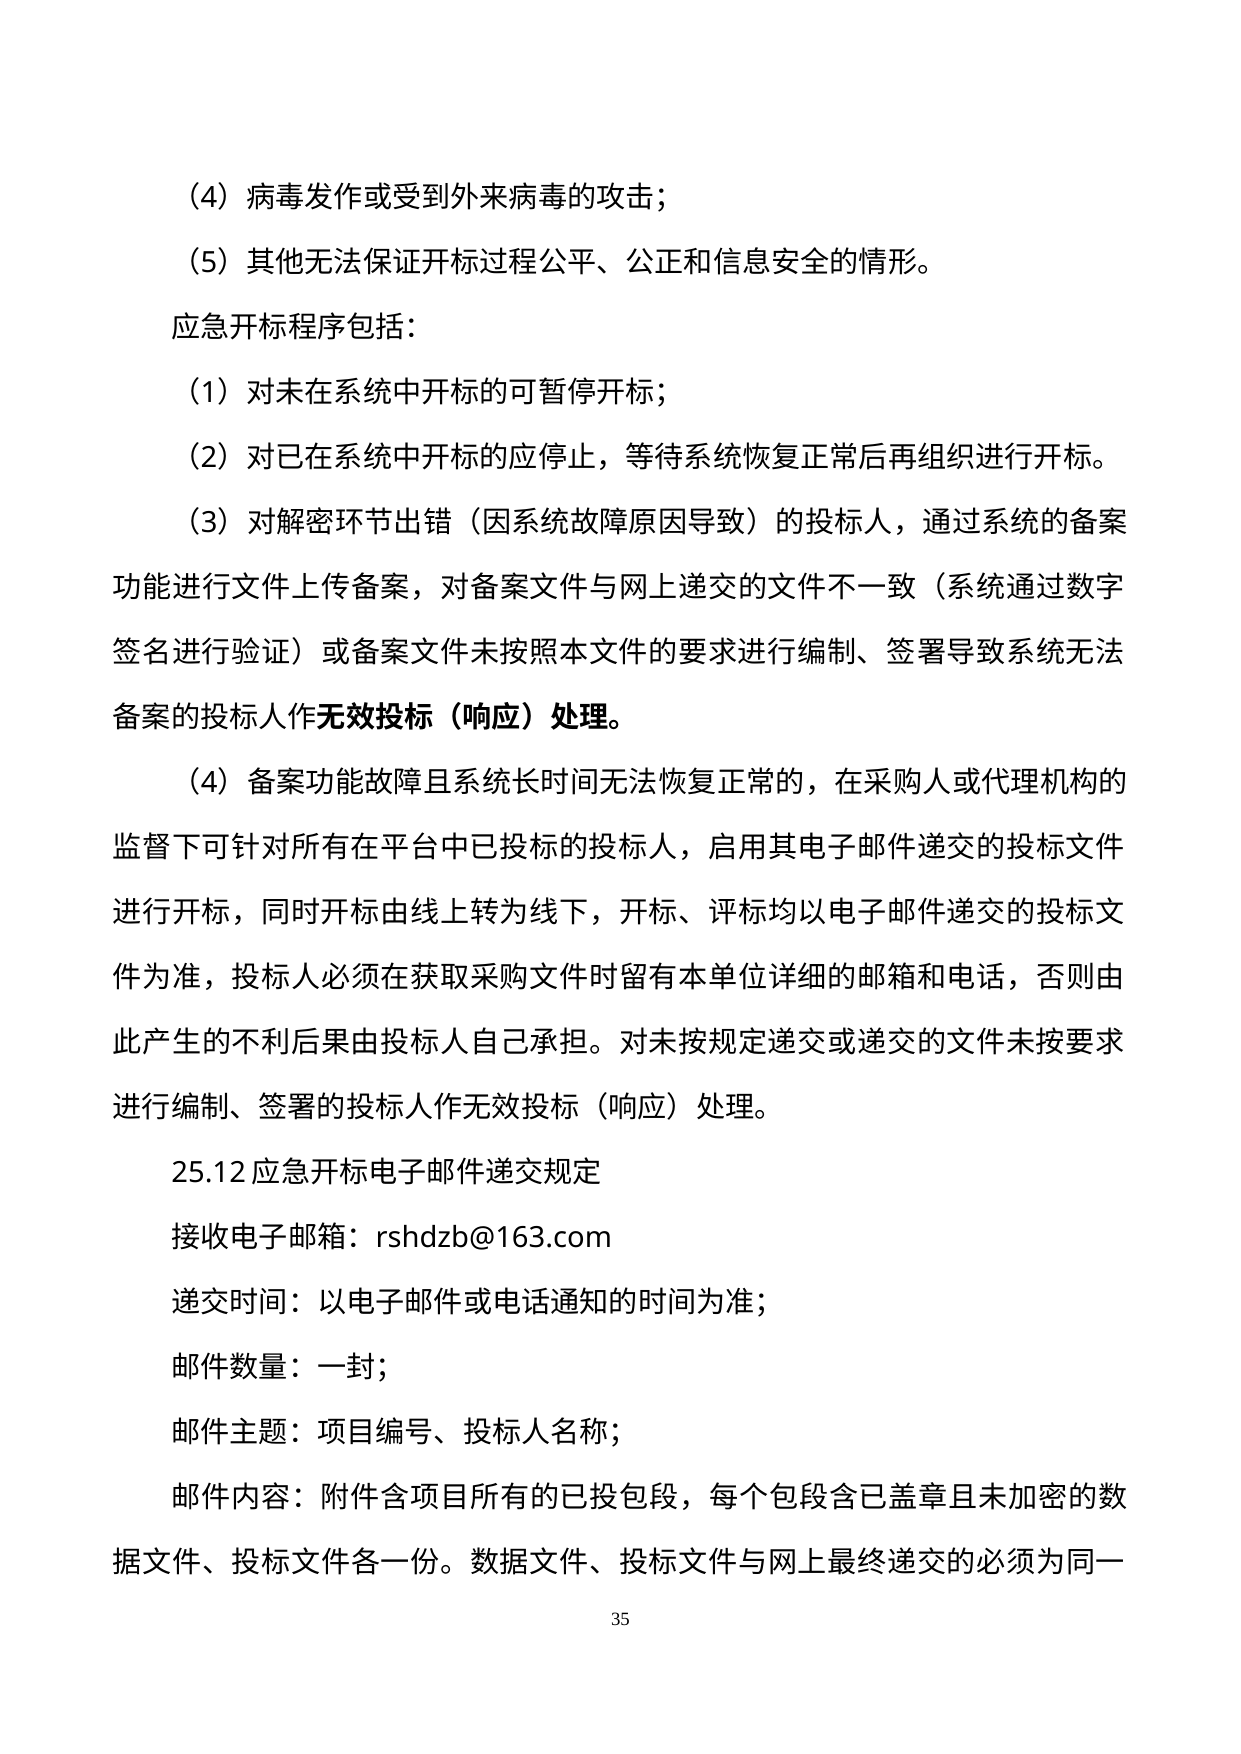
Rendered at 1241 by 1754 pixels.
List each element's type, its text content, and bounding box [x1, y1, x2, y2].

text （4）病毒发作或受到外来病毒的攻击； [112, 162, 1128, 227]
text 邮件数量：一封； [112, 1332, 1128, 1397]
text 邮件主题：项目编号、投标人名称； [112, 1397, 1128, 1462]
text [112, 1462, 1128, 1592]
text （4）备案功能故障且系统长时间无法恢复正常的，在采购人或代理机构的监督下可针对所有在平台中已投标的投标人，启用其电子邮件递交的投标文件进行开标，同时开标由线上转为线下，开标、评标均以电子邮件递交的投标文件为准，投标人必须在获取采购文件时留有本单位详细的邮箱和电话，否则由此产生的不利后果由投标人自己承担。对未按规定递交或递交的文件未按要求进行编制、签署的投标人作无效投标（响应）处理。 [112, 747, 1128, 1137]
text 递交时间：以电子邮件或电话通知的时间为准； [112, 1267, 1128, 1332]
text （5）其他无法保证开标过程公平、公正和信息安全的情形。 [112, 227, 1128, 292]
text 25.12应急开标电子邮件递交规定 [112, 1137, 1128, 1202]
text （1）对未在系统中开标的可暂停开标； [112, 357, 1128, 422]
text 接收电子邮箱：rshdzb@163.com [112, 1202, 1128, 1267]
text 应急开标程序包括： [112, 292, 1128, 357]
text （2）对已在系统中开标的应停止，等待系统恢复正常后再组织进行开标。 [112, 422, 1128, 487]
text （3）对解密环节出错（因系统故障原因导致）的投标人，通过系统的备案功能进行文件上传备案，对备案文件与网上递交的文件不一致（系统通过数字签名进行验证）或备案文件未按照本文件的要求进行编制、签署导致系统无法备案的投标人作无效投标（响应）处理。 [112, 487, 1128, 747]
